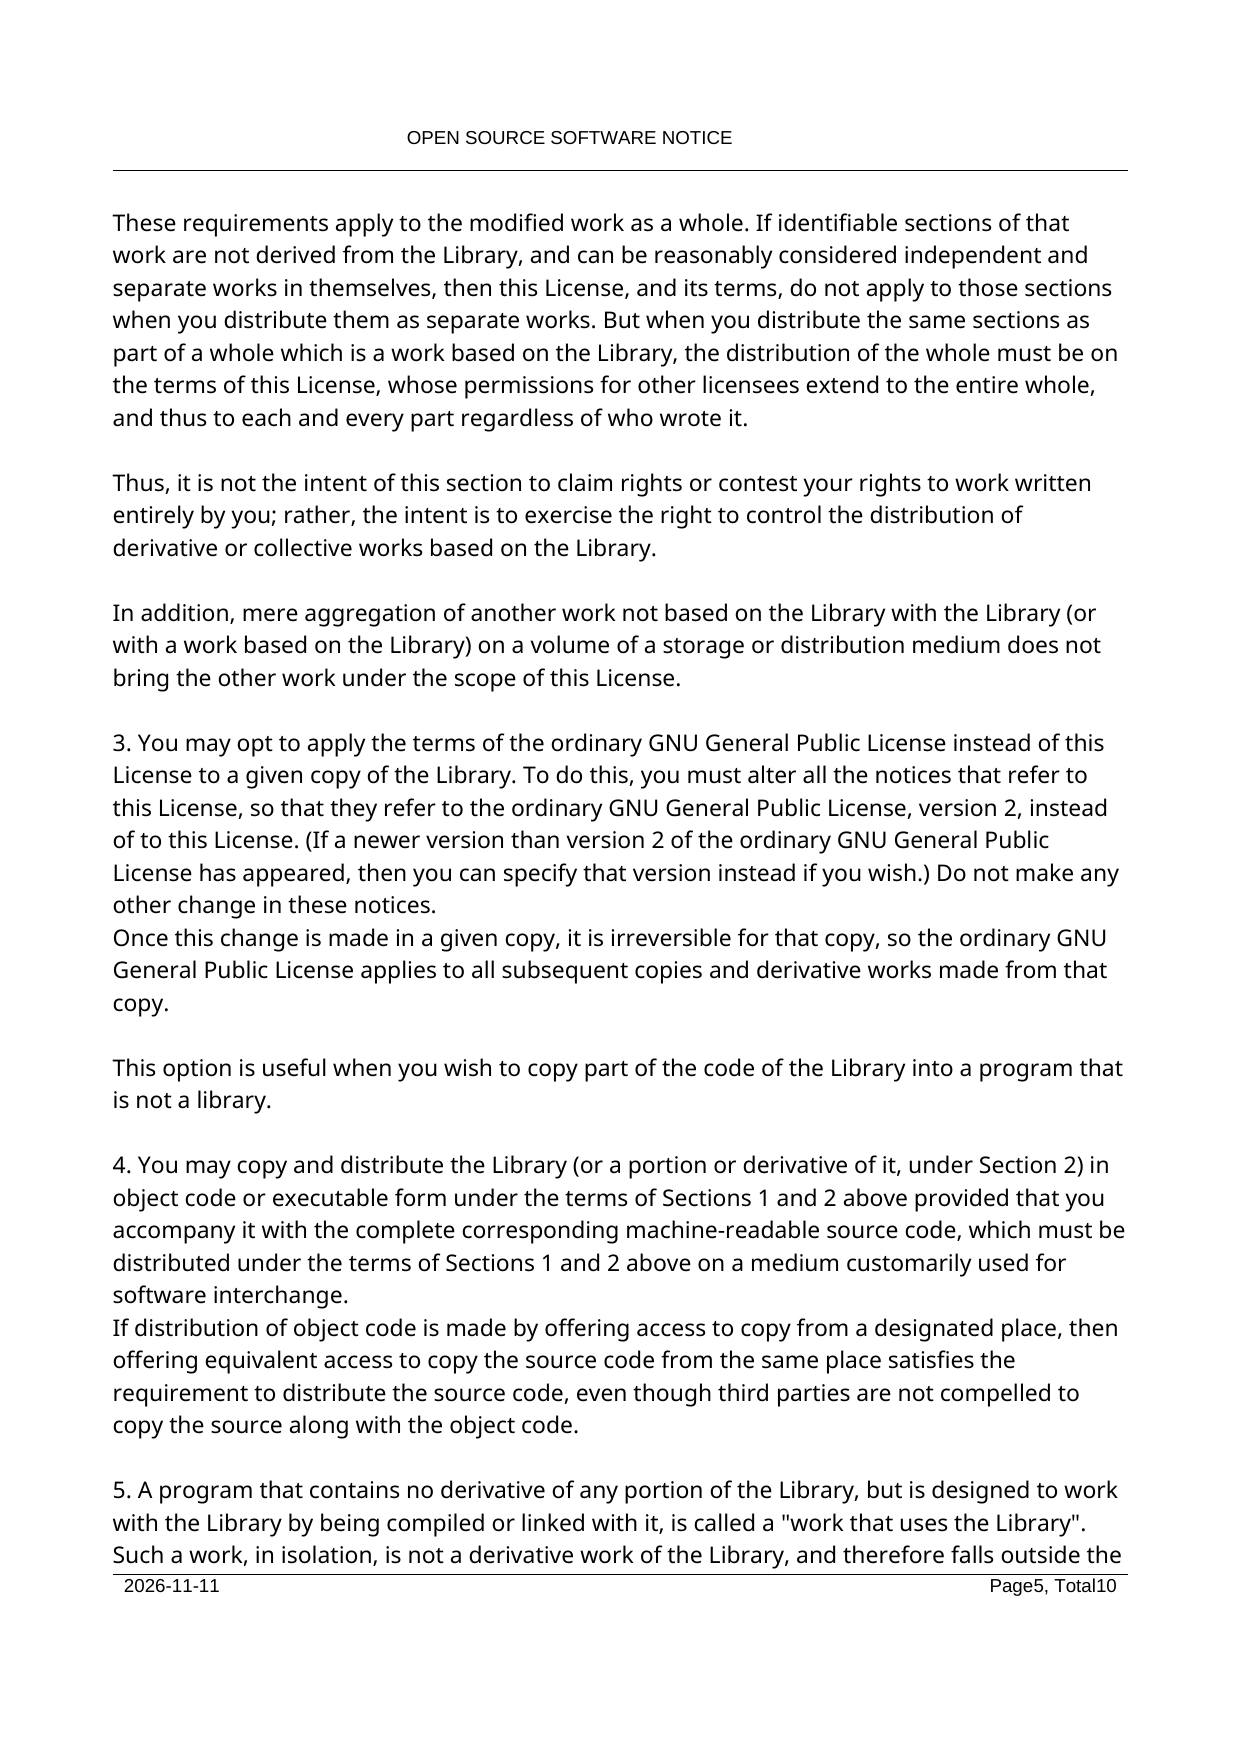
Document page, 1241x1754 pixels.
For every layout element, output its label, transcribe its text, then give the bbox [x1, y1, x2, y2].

text Thus, it is not the intent of this section to claim rights or contest your rights to work written entirely by you; rather, the intent is to exercise the right to control the distribution of derivative or collective works based on the Library. [112, 466, 1128, 564]
text These requirements apply to the modified work as a whole. If identifiable sections of that work are not derived from the Library, and can be reasonably considered independent and separate works in themselves, then this License, and its terms, do not apply to those sections when you distribute them as separate works. But when you distribute the same sections as part of a whole which is a work based on the Library, the distribution of the whole must be on the terms of this License, whose permissions for other licensees extend to the entire whole, and thus to each and every part regardless of who wrote it. [112, 206, 1128, 434]
text If distribution of object code is made by offering access to copy from a designated place, then offering equivalent access to copy the source code from the same place satisfies the requirement to distribute the source code, even though third parties are not compelled to copy the source along with the object code. [112, 1311, 1128, 1441]
text In addition, mere aggregation of another work not based on the Library with the Library (or with a work based on the Library) on a volume of a storage or distribution medium does not bring the other work under the scope of this License. [112, 596, 1128, 694]
text 4. You may copy and distribute the Library (or a portion or derivative of it, under Section 2) in object code or executable form under the terms of Sections 1 and 2 above provided that you accompany it with the complete corresponding machine-readable source code, which must be distributed under the terms of Sections 1 and 2 above on a medium customarily used for software interchange. [112, 1149, 1128, 1311]
text Once this change is made in a given copy, it is irreversible for that copy, so the ordinary GNU General Public License applies to all subsequent copies and derivative works made from that copy. [112, 921, 1128, 1019]
text 3. You may opt to apply the terms of the ordinary GNU General Public License instead of this License to a given copy of the Library. To do this, you must alter all the notices that refer to this License, so that they refer to the ordinary GNU General Public License, version 2, instead of to this License. (If a newer version than version 2 of the ordinary GNU General Public License has appeared, then you can specify that version instead if you wish.) Do not make any other change in these notices. [112, 726, 1128, 921]
text This option is useful when you wish to copy part of the code of the Library into a program that is not a library. [112, 1051, 1128, 1116]
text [112, 1474, 1128, 1571]
